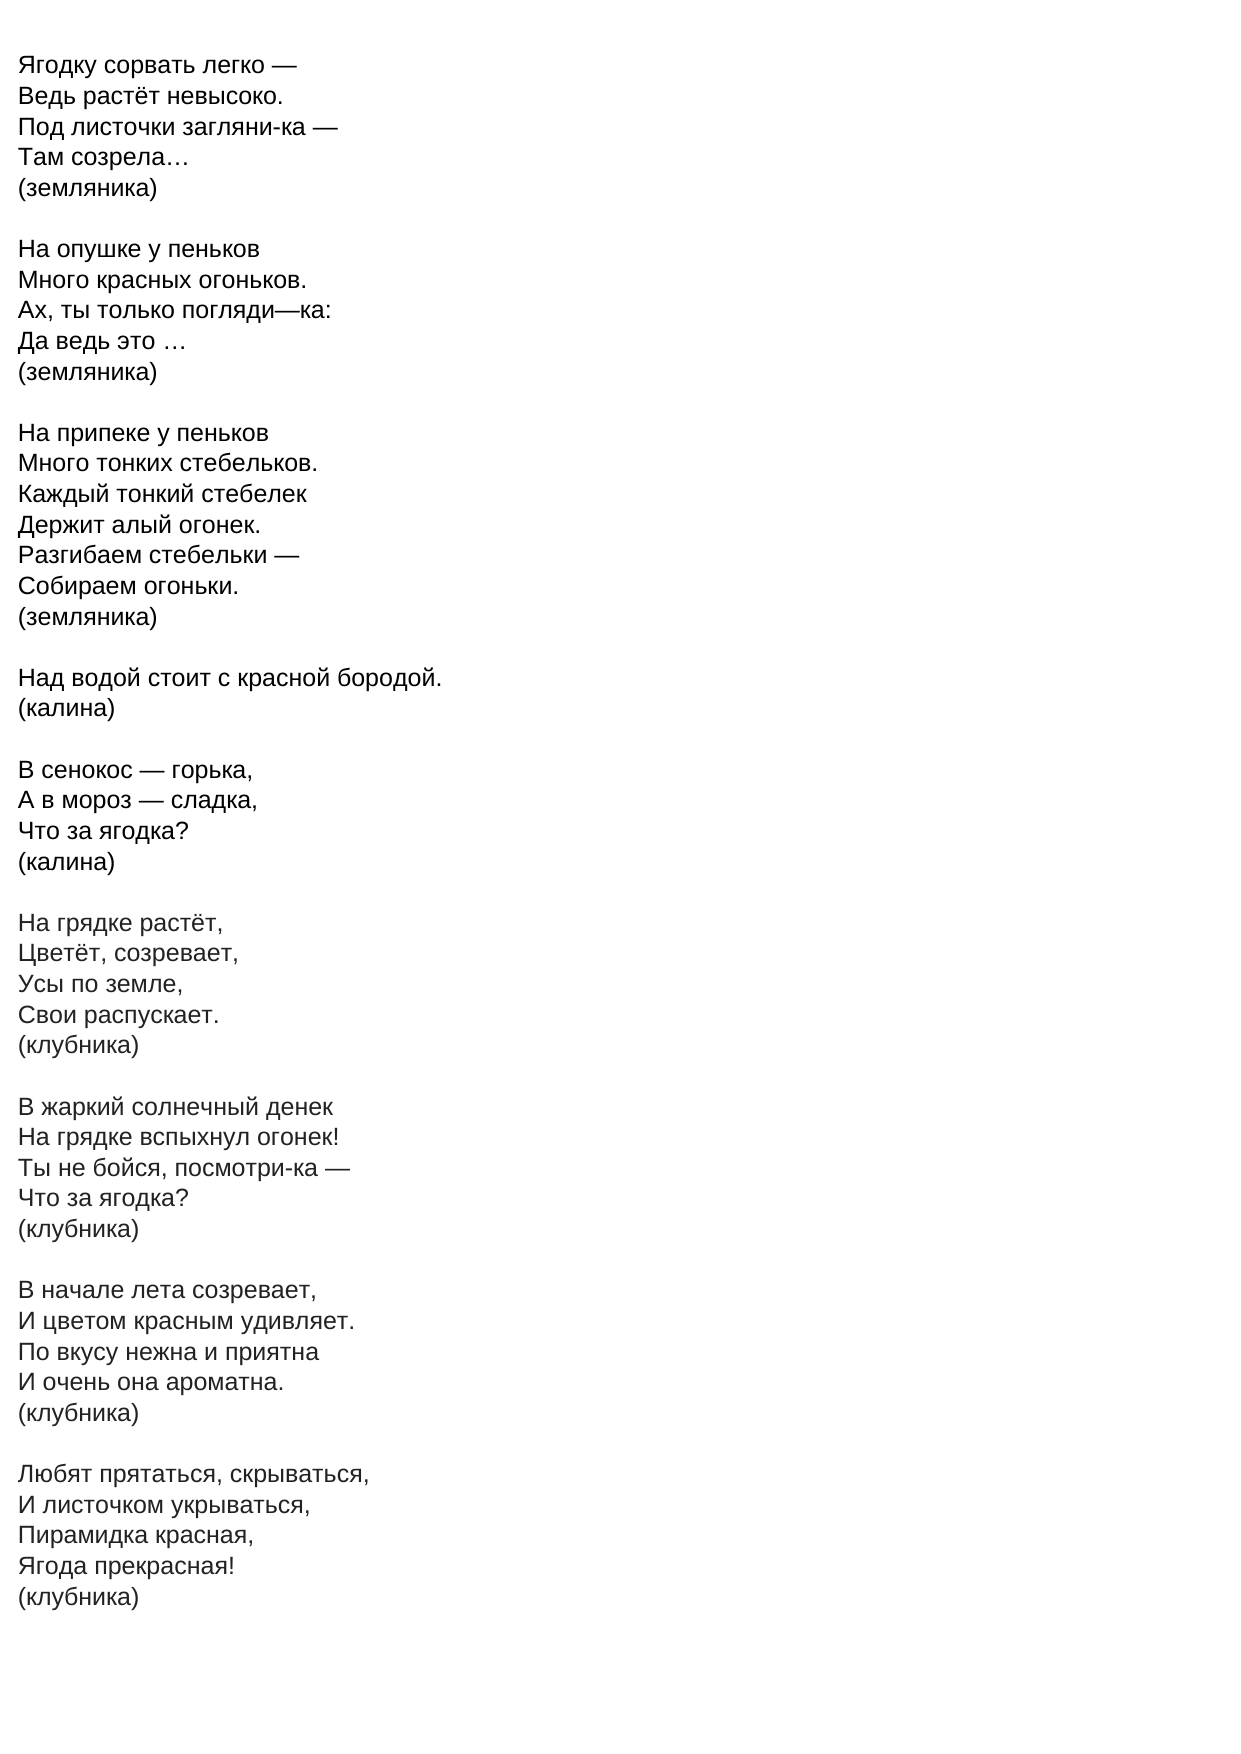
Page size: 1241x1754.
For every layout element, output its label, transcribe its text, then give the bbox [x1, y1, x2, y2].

text На грядке вспыхнул огонек! [18, 1120, 951, 1151]
text И цветом красным удивляет. [18, 1304, 951, 1334]
text В жаркий солнечный денек [18, 1089, 951, 1120]
text (клубника) [18, 1212, 951, 1243]
text И очень она ароматна. [18, 1365, 951, 1396]
text (земляника) [18, 354, 951, 385]
text Ягода прекрасная! [18, 1549, 951, 1579]
text (клубника) [18, 1579, 951, 1641]
text По вкусу нежна и приятна [18, 1334, 951, 1365]
text На опушке у пеньков Много красных огоньков. Ах, ты только погляди—ка: Да ведь это … [18, 232, 951, 354]
text (земляника) [18, 599, 951, 630]
text В начале лета созревает, [18, 1273, 951, 1304]
text Ты не бойся, посмотри-ка — [18, 1151, 951, 1181]
text (калина) [18, 691, 951, 722]
text Усы по земле, [18, 967, 951, 998]
text Пирамидка красная, [18, 1518, 951, 1549]
text Любят прятаться, скрываться, [18, 1457, 951, 1488]
text (калина) [18, 844, 951, 875]
text И листочком укрываться, [18, 1488, 951, 1518]
text Ягодку сорвать легко — Ведь растёт невысоко. Под листочки загляни-ка — Там созрела… (земляника) [18, 18, 951, 201]
text Над водой стоит с красной бородой. [18, 661, 951, 691]
text Свои распускает. [18, 998, 951, 1028]
text (клубника) [18, 1028, 951, 1059]
text Что за ягодка? [18, 1181, 951, 1212]
text (клубника) [18, 1396, 951, 1426]
text На грядке растёт, [18, 906, 951, 936]
text В сенокос — горька, А в мороз — сладка, Что за ягодка? [18, 753, 951, 844]
text На припеке у пеньков Много тонких стебельков. Каждый тонкий стебелек Держит алый огонек. Разгибаем стебельки — Собираем огоньки. [18, 416, 951, 599]
text Цветёт, созревает, [18, 936, 951, 967]
